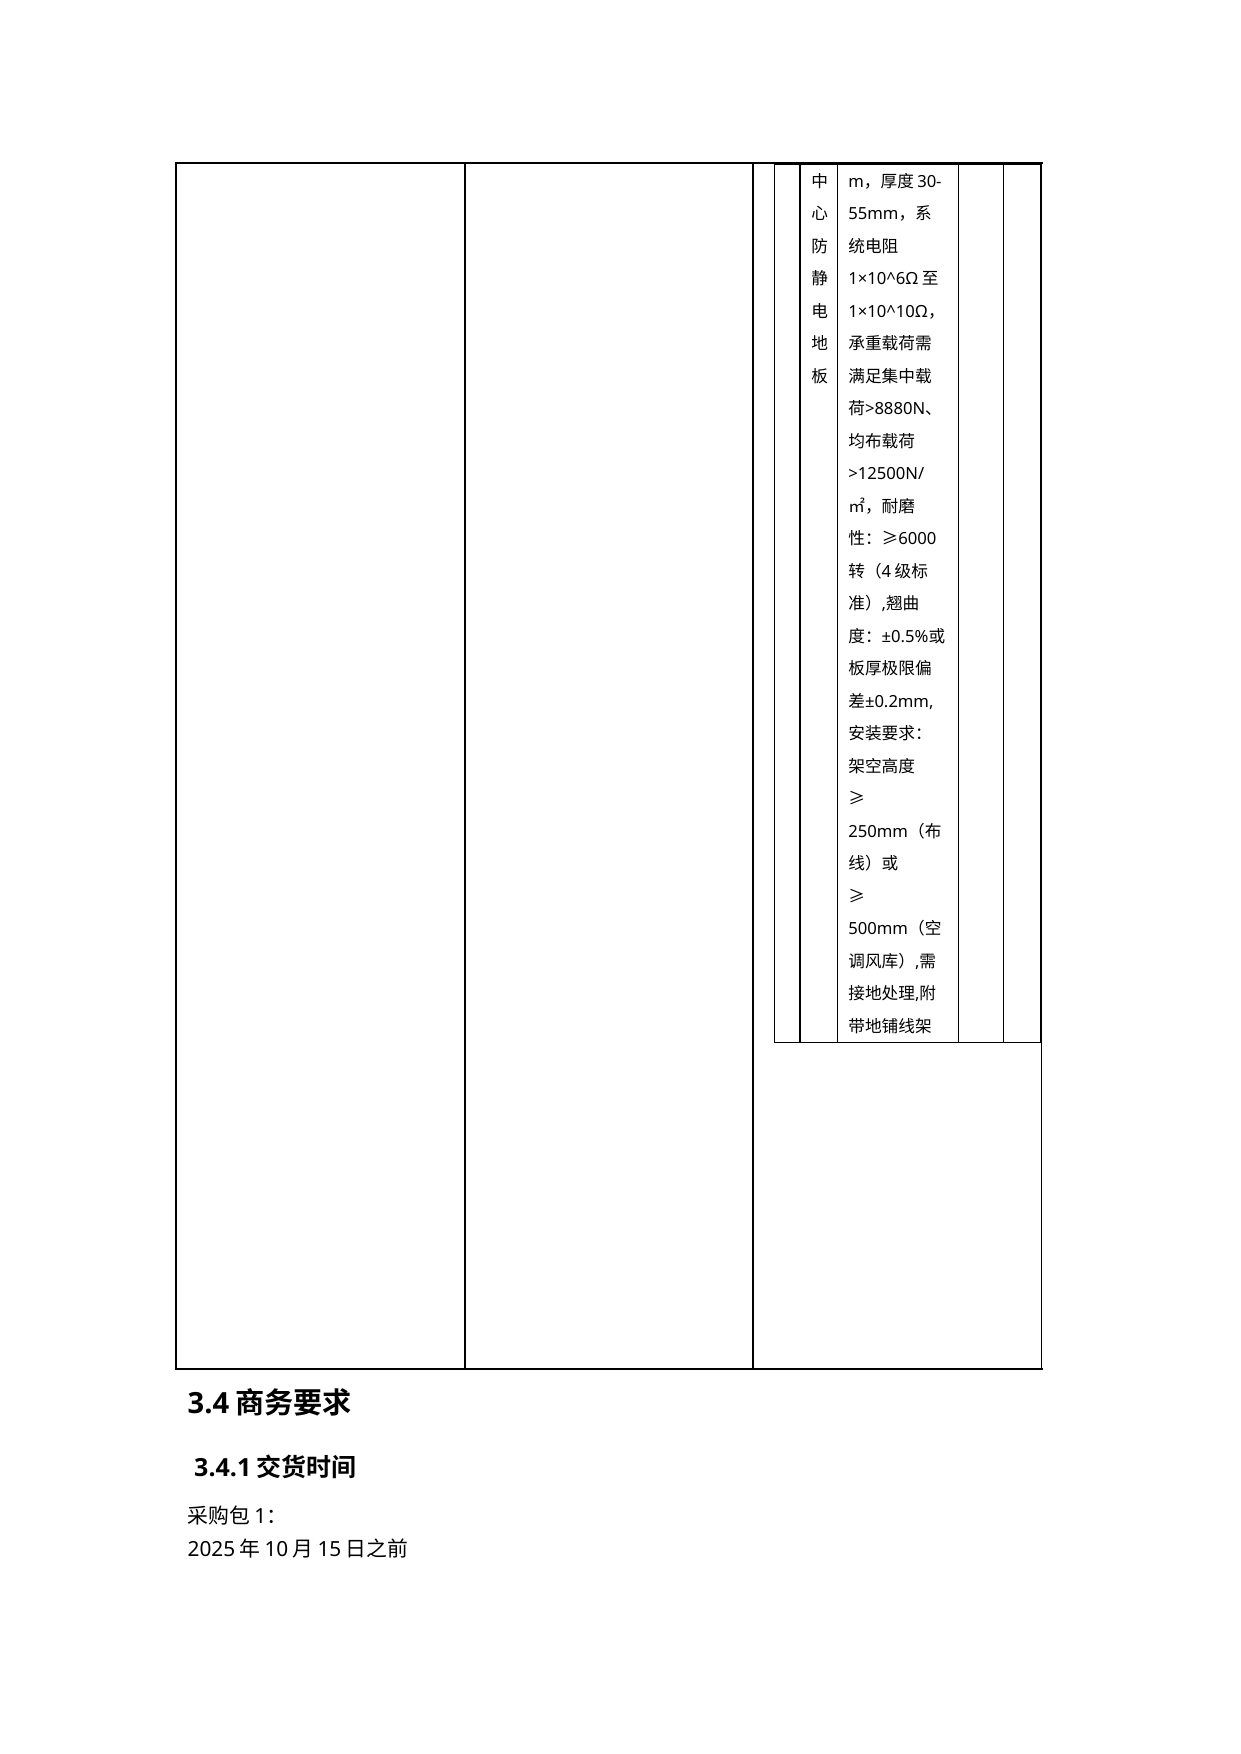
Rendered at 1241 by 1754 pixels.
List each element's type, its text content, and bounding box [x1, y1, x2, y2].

table_cell 2 [177, 164, 464, 1368]
text 3.4.1交货时间 [187, 1435, 1053, 1500]
text 3.4商务要求 [187, 1370, 1053, 1435]
text 2025年10月15日之前 [187, 1532, 1053, 1565]
table_cell [754, 164, 1041, 1368]
table_cell [466, 164, 752, 1368]
text 采购包1： [187, 1500, 1053, 1532]
